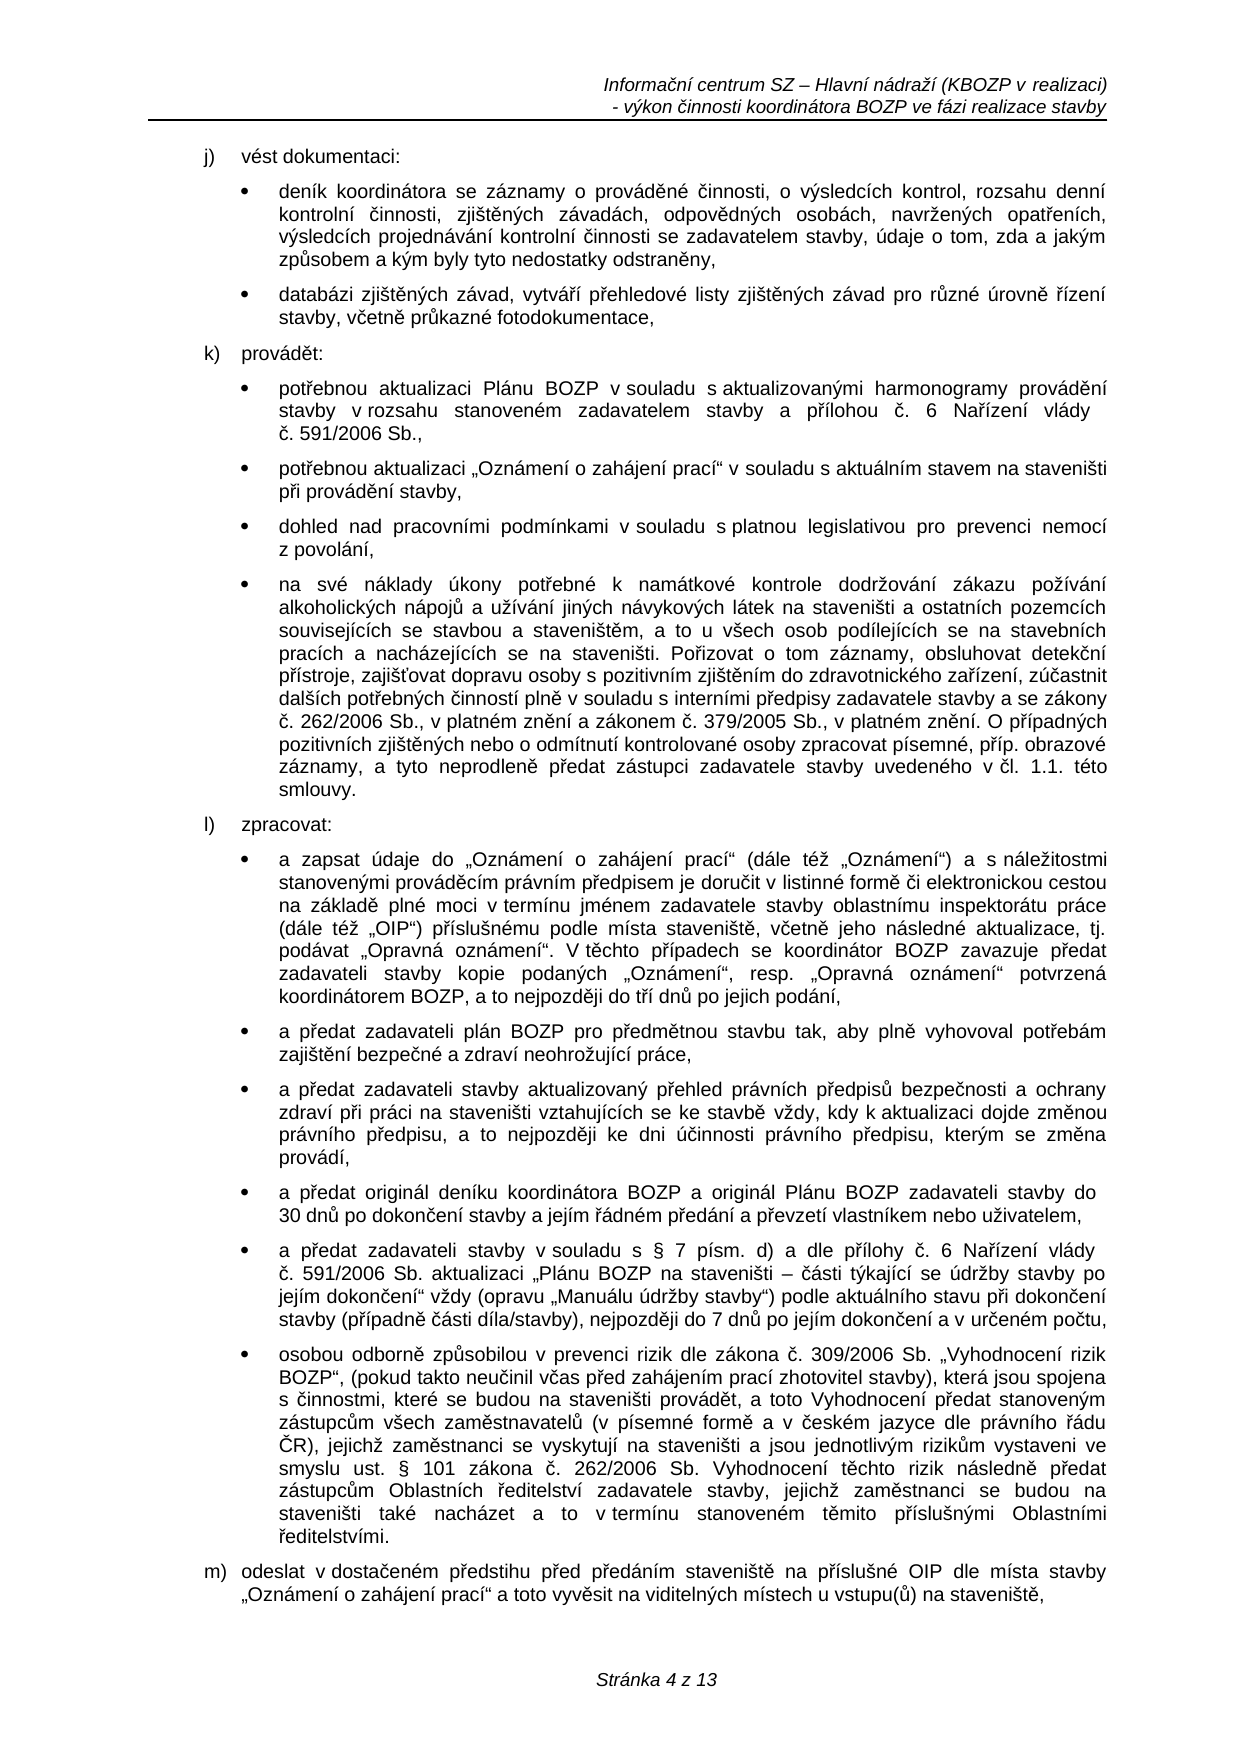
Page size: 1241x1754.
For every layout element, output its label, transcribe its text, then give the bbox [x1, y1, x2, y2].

list a zapsat údaje do „Oznámení o zahájení prací“ (dále též „Oznámení“) a s náležitostmi stanovenými prováděcím právním předpisem je doručit v listinné formě či elektronickou cestou na základě plné moci v termínu jménem zadavatele stavby oblastnímu inspektorátu práce (dále též „OIP“) příslušnému podle místa staveniště, včetně jeho následné aktualizace, tj. podávat „Opravná oznámení“. V těchto případech se koordinátor BOZP zavazuje předat zadavateli stavby kopie podaných „Oznámení“, resp. „Opravná oznámení“ potvrzená koordinátorem BOZP, a to nejpozději do tří dnů po jejich podání, [241, 848, 1107, 1007]
list a předat zadavateli plán BOZP pro předmětnou stavbu tak, aby plně vyhovoval potřebám zajištění bezpečné a zdraví neohrožující práce, [241, 1020, 1107, 1065]
list databázi zjištěných závad, vytváří přehledové listy zjištěných závad pro různé úrovně řízení stavby, včetně průkazné fotodokumentace, [241, 283, 1107, 329]
list na své náklady úkony potřebné k namátkové kontrole dodržování zákazu požívání alkoholických nápojů a užívání jiných návykových látek na staveništi a ostatních pozemcích souvisejících se stavbou a staveništěm, a to u všech osob podílejících se na stavebních pracích a nacházejících se na staveništi. Pořizovat o tom záznamy, obsluhovat detekční přístroje, zajišťovat dopravu osoby s pozitivním zjištěním do zdravotnického zařízení, zúčastnit dalších potřebných činností plně v souladu s interními předpisy zadavatele stavby a se zákony č. 262/2006 Sb., v platném znění a zákonem č. 379/2005 Sb., v platném znění. O případných pozitivních zjištěných nebo o odmítnutí kontrolované osoby zpracovat písemné, příp. obrazové záznamy, a tyto neprodleně předat zástupci zadavatele stavby uvedeného v čl. 1.1. této smlouvy. [241, 573, 1107, 801]
list potřebnou aktualizaci Plánu BOZP v souladu s aktualizovanými harmonogramy provádění stavby v rozsahu stanoveném zadavatelem stavby a přílohou č. 6 Nařízení vlády č. 591/2006 Sb., [241, 377, 1107, 445]
list provádět: [204, 341, 1107, 364]
list zpracovat: [204, 813, 1107, 836]
list a předat zadavateli stavby aktualizovaný přehled právních předpisů bezpečnosti a ochrany zdraví při práci na staveništi vztahujících se ke stavbě vždy, kdy k aktualizaci dojde změnou právního předpisu, a to nejpozději ke dni účinnosti právního předpisu, kterým se změna provádí, [241, 1078, 1107, 1169]
list deník koordinátora se záznamy o prováděné činnosti, o výsledcích kontrol, rozsahu denní kontrolní činnosti, zjištěných závadách, odpovědných osobách, navržených opatřeních, výsledcích projednávání kontrolní činnosti se zadavatelem stavby, údaje o tom, zda a jakým způsobem a kým byly tyto nedostatky odstraněny, [241, 180, 1107, 271]
list odeslat v dostačeném předstihu před předáním staveniště na příslušné OIP dle místa stavby „Oznámení o zahájení prací“ a toto vyvěsit na viditelných místech u vstupu(ů) na staveniště, [204, 1560, 1107, 1605]
list a předat originál deníku koordinátora BOZP a originál Plánu BOZP zadavateli stavby do 30 dnů po dokončení stavby a jejím řádném předání a převzetí vlastníkem nebo uživatelem, [241, 1181, 1107, 1227]
list potřebnou aktualizaci „Oznámení o zahájení prací“ v souladu s aktuálním stavem na staveništi při provádění stavby, [241, 457, 1107, 503]
list dohled nad pracovními podmínkami v souladu s platnou legislativou pro prevenci nemocí z povolání, [241, 515, 1107, 561]
list osobou odborně způsobilou v prevenci rizik dle zákona č. 309/2006 Sb. „Vyhodnocení rizik BOZP“, (pokud takto neučinil včas před zahájením prací zhotovitel stavby), která jsou spojena s činnostmi, které se budou na staveništi provádět, a toto Vyhodnocení předat stanoveným zástupcům všech zaměstnavatelů (v písemné formě a v českém jazyce dle právního řádu ČR), jejichž zaměstnanci se vyskytují na staveništi a jsou jednotlivým rizikům vystaveni ve smyslu ust. § 101 zákona č. 262/2006 Sb. Vyhodnocení těchto rizik následně předat zástupcům Oblastních ředitelství zadavatele stavby, jejichž zaměstnanci se budou na staveništi také nacházet a to v termínu stanoveném těmito příslušnými Oblastními ředitelstvími. [241, 1343, 1107, 1547]
list vést dokumentaci: [204, 145, 1107, 167]
list a předat zadavateli stavby v souladu s § 7 písm. d) a dle přílohy č. 6 Nařízení vlády č. 591/2006 Sb. aktualizaci „Plánu BOZP na staveništi – části týkající se údržby stavby po jejím dokončení“ vždy (opravu „Manuálu údržby stavby“) podle aktuálního stavu při dokončení stavby (případně části díla/stavby), nejpozději do 7 dnů po jejím dokončení a v určeném počtu, [241, 1239, 1107, 1330]
